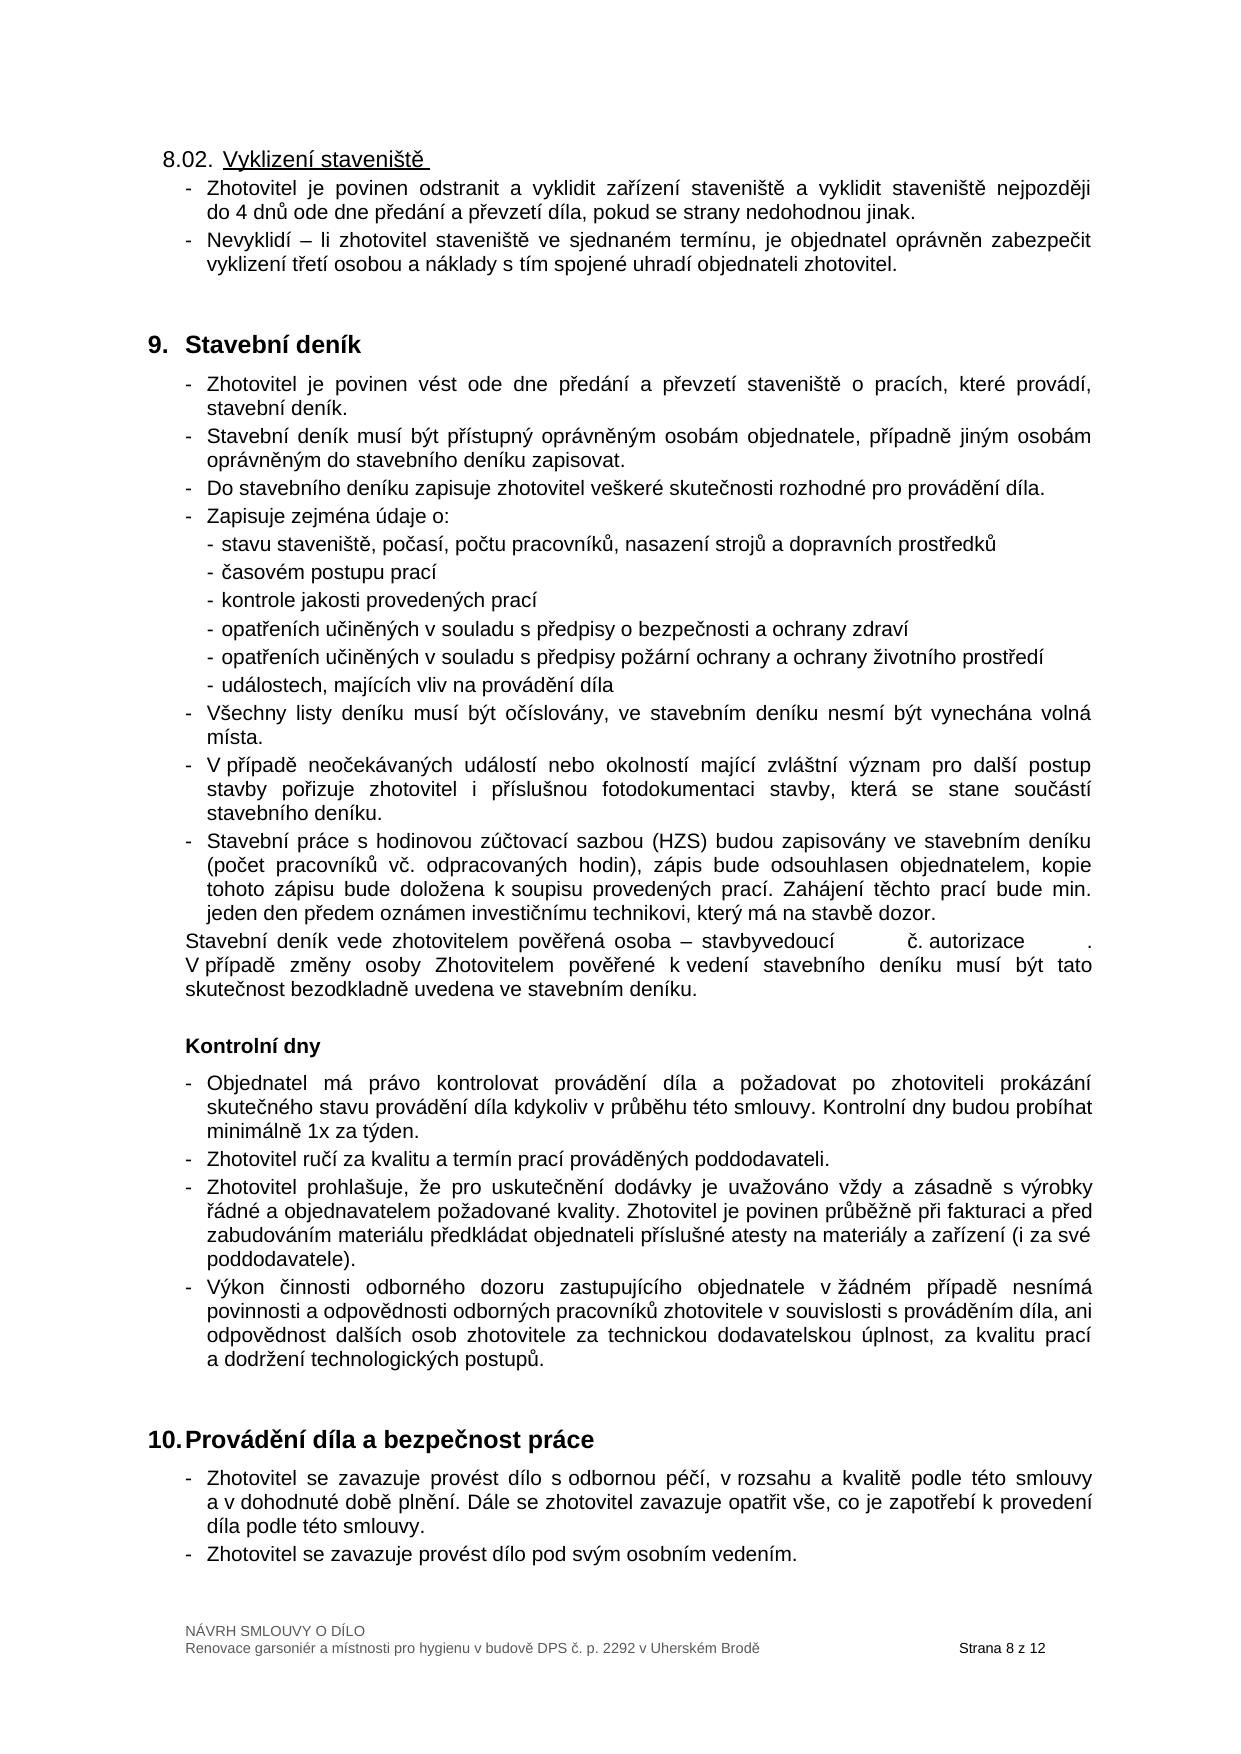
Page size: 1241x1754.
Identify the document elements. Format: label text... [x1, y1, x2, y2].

text Všechny listy deníku musí být očíslovány, ve stavebním deníku nesmí být vynechána volná místa. [185, 701, 1093, 749]
subtitle Vyklizení staveniště [162, 146, 1093, 172]
text Do stavebního deníku zapisuje zhotovitel veškeré skutečnosti rozhodné pro provádění díla. [185, 476, 1093, 500]
text Stavební deník musí být přístupný oprávněným osobám objednatele, případně jiným osobám oprávněným do stavebního deníku zapisovat. [185, 424, 1093, 472]
text - opatřeních učiněných v souladu s předpisy požární ochrany a ochrany životního prostředí [207, 644, 1093, 668]
text Objednatel má právo kontrolovat provádění díla a požadovat po zhotoviteli prokázání skutečného stavu provádění díla kdykoliv v průběhu této smlouvy. Kontrolní dny budou probíhat minimálně 1x za týden. [185, 1071, 1093, 1142]
text - stavu staveniště, počasí, počtu pracovníků, nasazení strojů a dopravních prostředků [207, 532, 1093, 556]
subtitle Stavební deník [148, 330, 1093, 359]
text - opatřeních učiněných v souladu s předpisy o bezpečnosti a ochrany zdraví [207, 616, 1093, 640]
text Zhotovitel prohlašuje, že pro uskutečnění dodávky je uvažováno vždy a zásadně s výrobky řádné a objednavatelem požadované kvality. Zhotovitel je povinen průběžně při fakturaci a před zabudováním materiálu předkládat objednateli příslušné atesty na materiály a zařízení (i za své poddodavatele). [185, 1175, 1093, 1271]
subtitle Kontrolní dny [185, 1034, 1093, 1058]
text - časovém postupu prací [207, 560, 1093, 584]
text Zapisuje zejména údaje o: [185, 504, 1093, 528]
text Zhotovitel je povinen vést ode dne předání a převzetí staveniště o pracích, které provádí, stavební deník. [185, 372, 1093, 419]
text V případě neočekávaných událostí nebo okolností mající zvláštní význam pro další postup stavby pořizuje zhotovitel i příslušnou fotodokumentaci stavby, která se stane součástí stavebního deníku. [185, 753, 1093, 825]
text Stavební práce s hodinovou zúčtovací sazbou (HZS) budou zapisovány ve stavebním deníku (počet pracovníků vč. odpracovaných hodin), zápis bude odsouhlasen objednatelem, kopie tohoto zápisu bude doložena k soupisu provedených prací. Zahájení těchto prací bude min. jeden den předem oznámen investičnímu technikovi, který má na stavbě dozor. [185, 829, 1093, 925]
text Zhotovitel je povinen odstranit a vyklidit zařízení staveniště a vyklidit staveniště nejpozději do 4 dnů ode dne předání a převzetí díla, pokud se strany nedohodnou jinak. [185, 176, 1093, 224]
text Zhotovitel ručí za kvalitu a termín prací prováděných poddodavateli. [185, 1147, 1093, 1171]
text Zhotovitel se zavazuje provést dílo s odbornou péčí, v rozsahu a kvalitě podle této smlouvy a v dohodnuté době plnění. Dále se zhotovitel zavazuje opatřit vše, co je zapotřebí k provedení díla podle této smlouvy. [185, 1466, 1093, 1538]
subtitle Provádění díla a bezpečnost práce [148, 1425, 1093, 1453]
text Zhotovitel se zavazuje provést dílo pod svým osobním vedením. [185, 1542, 1093, 1566]
text - kontrole jakosti provedených prací [207, 588, 1093, 612]
text - událostech, majících vliv na provádění díla [207, 673, 1093, 697]
text Stavební deník vede zhotovitelem pověřená osoba – stavbyvedoucí č. autorizace . V případě změny osoby Zhotovitelem pověřené k vedení stavebního deníku musí být tato skutečnost bezodkladně uvedena ve stavebním deníku. [185, 929, 1093, 1001]
text Výkon činnosti odborného dozoru zastupujícího objednatele v žádném případě nesnímá povinnosti a odpovědnosti odborných pracovníků zhotovitele v souvislosti s prováděním díla, ani odpovědnost dalších osob zhotovitele za technickou dodavatelskou úplnost, za kvalitu prací a dodržení technologických postupů. [185, 1275, 1093, 1371]
text Nevyklidí – li zhotovitel staveniště ve sjednaném termínu, je objednatel oprávněn zabezpečit vyklizení třetí osobou a náklady s tím spojené uhradí objednateli zhotovitel. [185, 228, 1093, 276]
